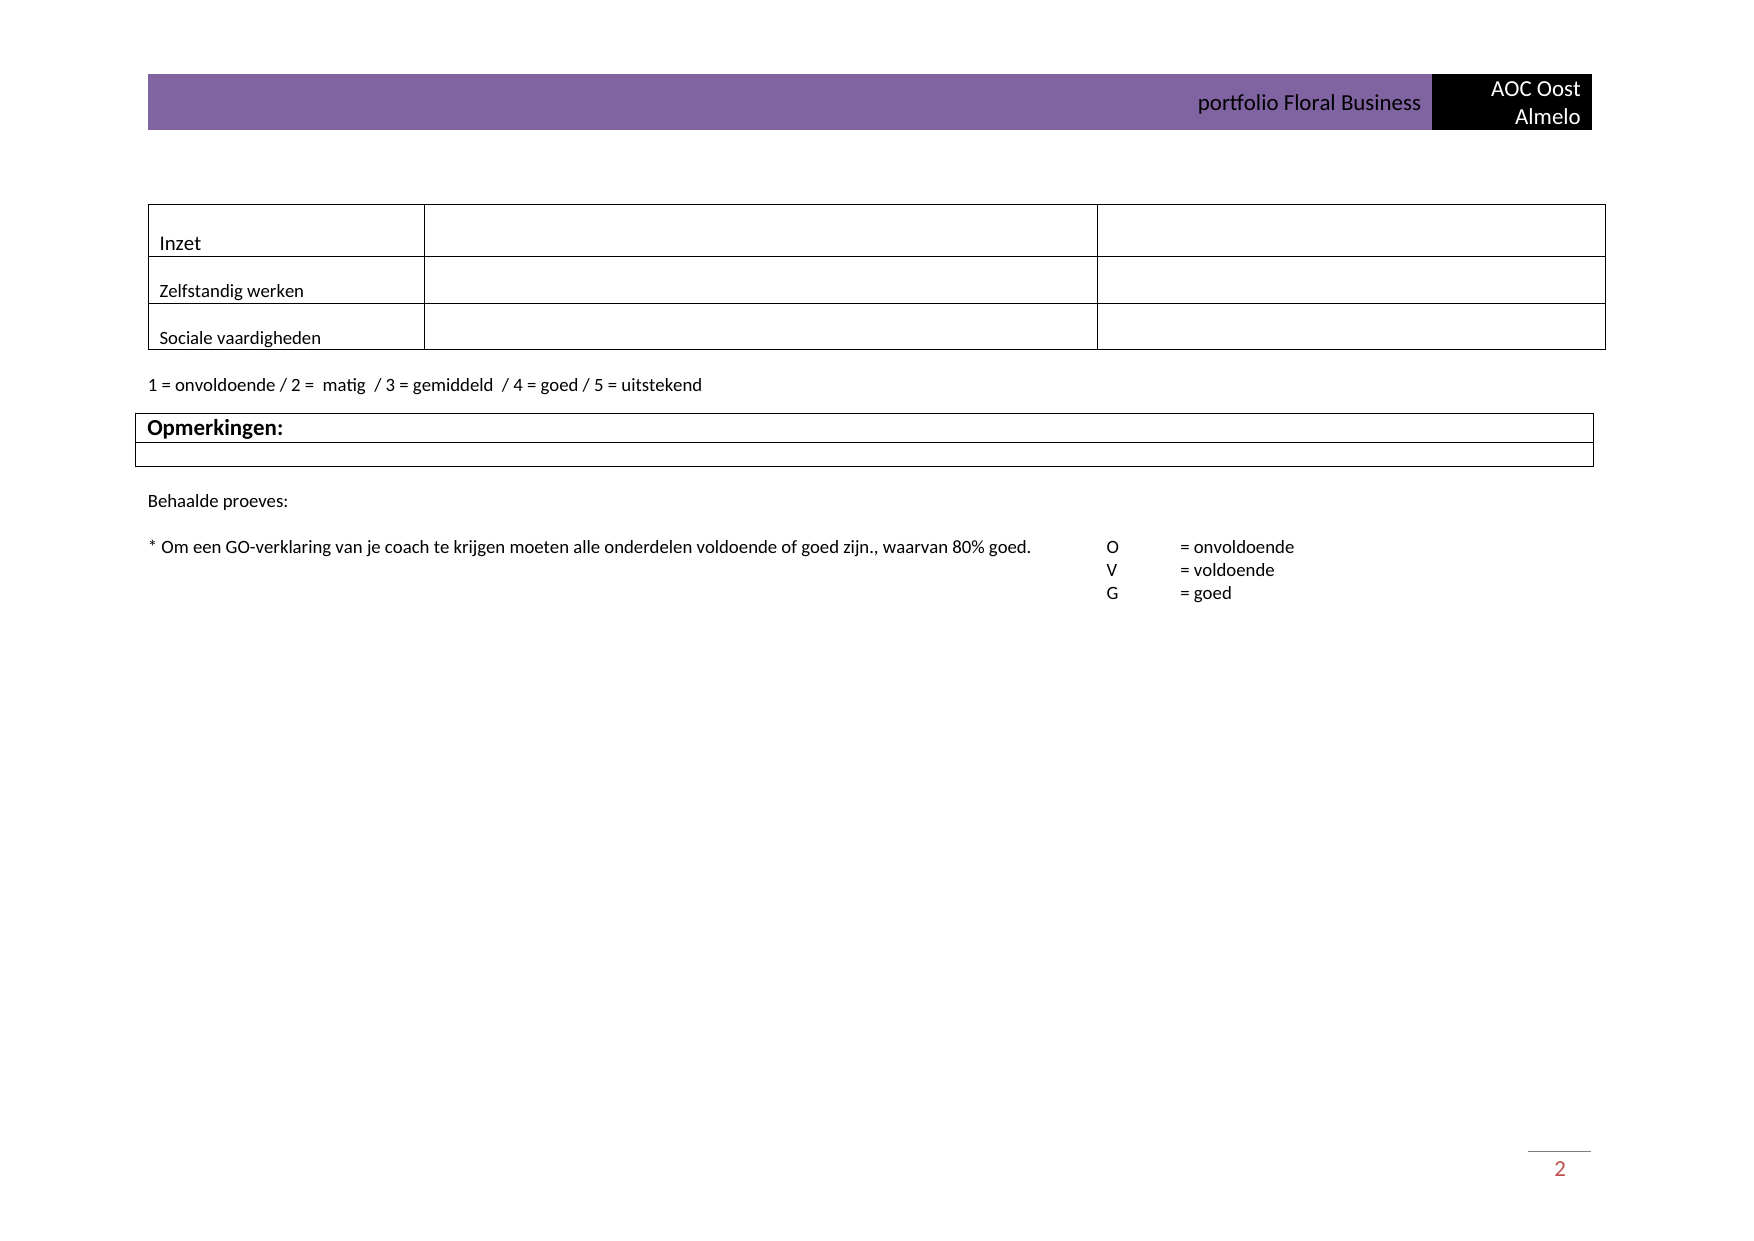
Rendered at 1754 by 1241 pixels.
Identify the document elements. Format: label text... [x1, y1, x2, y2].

text G = goed [1033, 581, 1606, 604]
table_header [1098, 205, 1605, 256]
table_cell [1098, 257, 1605, 302]
text V = voldoende [1033, 558, 1606, 581]
text * Om een GO-verklaring van je coach te krijgen moeten alle onderdelen voldoende of goed zijn., waarvan 80% goed. O = onvoldoende [148, 535, 1606, 558]
text Behaalde proeves: [148, 489, 1606, 512]
table_cell Sociale vaardigheden [149, 304, 424, 349]
table_cell [425, 304, 1097, 349]
table_header Inzet [149, 205, 424, 256]
table_cell [425, 257, 1097, 302]
text 1 = onvoldoende / 2 = matig / 3 = gemiddeld / 4 = goed / 5 = uitstekend [148, 373, 1606, 396]
table_cell Zelfstandig werken [149, 257, 424, 302]
table_cell [1098, 304, 1605, 349]
table_header [425, 205, 1097, 256]
table_header Opmerkingen: [136, 414, 1593, 442]
table_cell [136, 443, 1593, 466]
